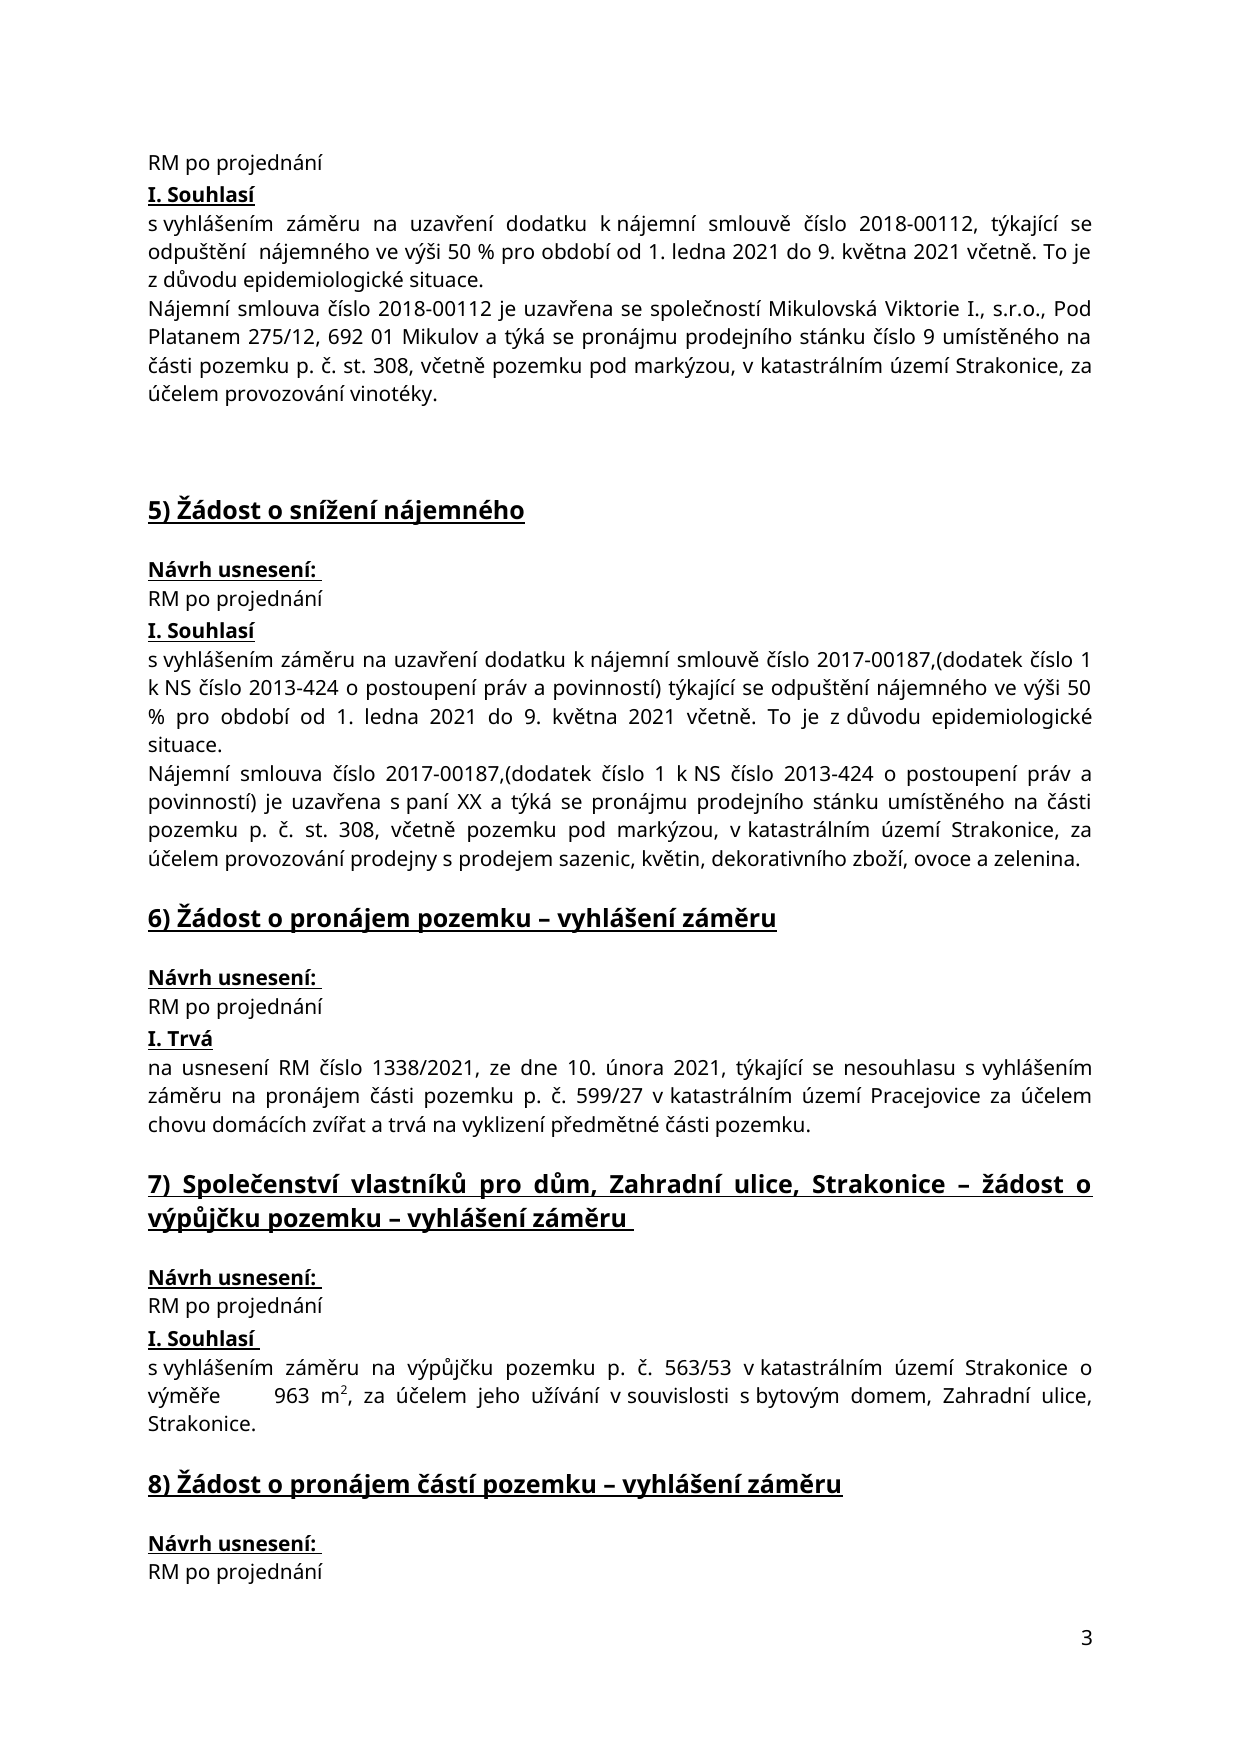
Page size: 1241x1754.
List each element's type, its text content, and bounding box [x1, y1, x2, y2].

text RM po projednání [148, 1557, 1093, 1586]
subtitle 7) Společenství vlastníků pro dům, Zahradní ulice, Strakonice – žádost o výpůjčku pozemku – vyhlášení záměru [148, 1167, 1093, 1196]
subtitle 8) Žádost o pronájem částí pozemku – vyhlášení záměru [148, 1466, 1093, 1501]
text Návrh usnesení: [148, 1529, 1093, 1557]
subtitle I. Souhlasí [148, 180, 1093, 209]
subtitle I. Souhlasí [148, 617, 1093, 645]
text s vyhlášením záměru na výpůjčku pozemku p. č. 563/53 v katastrálním území Strakonice o výměře 963 m2, za účelem jeho užívání v souvislosti s bytovým domem, Zahradní ulice, Strakonice. [148, 1353, 1093, 1438]
text RM po projednání [148, 992, 1093, 1020]
text s vyhlášením záměru na uzavření dodatku k nájemní smlouvě číslo 2017-00187,(dodatek číslo 1 k NS číslo 2013-424 o postoupení práv a povinností) týkající se odpuštění nájemného ve výši 50 % pro období od 1. ledna 2021 do 9. května 2021 včetně. To je z důvodu epidemiologické situace. [148, 645, 1093, 759]
subtitle I. Souhlasí [148, 1324, 1093, 1353]
text RM po projednání [148, 1292, 1093, 1320]
text s vyhlášením záměru na uzavření dodatku k nájemní smlouvě číslo 2018-00112, týkající se odpuštění nájemného ve výši 50 % pro období od 1. ledna 2021 do 9. května 2021 včetně. To je z důvodu epidemiologické situace. [148, 209, 1093, 294]
text Nájemní smlouva číslo 2017-00187,(dodatek číslo 1 k NS číslo 2013-424 o postoupení práv a povinností) je uzavřena s paní XX a týká se pronájmu prodejního stánku umístěného na části pozemku p. č. st. 308, včetně pozemku pod markýzou, v katastrálním území Strakonice, za účelem provozování prodejny s prodejem sazenic, květin, dekorativního zboží, ovoce a zelenina. [148, 759, 1093, 872]
text na usnesení RM číslo 1338/2021, ze dne 10. února 2021, týkající se nesouhlasu s vyhlášením záměru na pronájem části pozemku p. č. 599/27 v katastrálním území Pracejovice za účelem chovu domácích zvířat a trvá na vyklizení předmětné části pozemku. [148, 1053, 1093, 1138]
text Nájemní smlouva číslo 2018-00112 je uzavřena se společností Mikulovská Viktorie I., s.r.o., Pod Platanem 275/12, 692 01 Mikulov a týká se pronájmu prodejního stánku číslo 9 umístěného na části pozemku p. č. st. 308, včetně pozemku pod markýzou, v katastrálním území Strakonice, za účelem provozování vinotéky. [148, 294, 1093, 408]
subtitle 5) Žádost o snížení nájemného [148, 493, 1093, 527]
text RM po projednání [148, 148, 1093, 176]
text Návrh usnesení: [148, 963, 1093, 992]
text Návrh usnesení: [148, 556, 1093, 584]
subtitle I. Trvá [148, 1024, 1093, 1053]
text RM po projednání [148, 584, 1093, 612]
text Návrh usnesení: [148, 1263, 1093, 1292]
subtitle 7) Společenství vlastníků pro dům, Zahradní ulice, Strakonice – žádost o výpůjčku pozemku – vyhlášení záměru [148, 1197, 1093, 1235]
subtitle 6) Žádost o pronájem pozemku – vyhlášení záměru [148, 901, 1093, 935]
